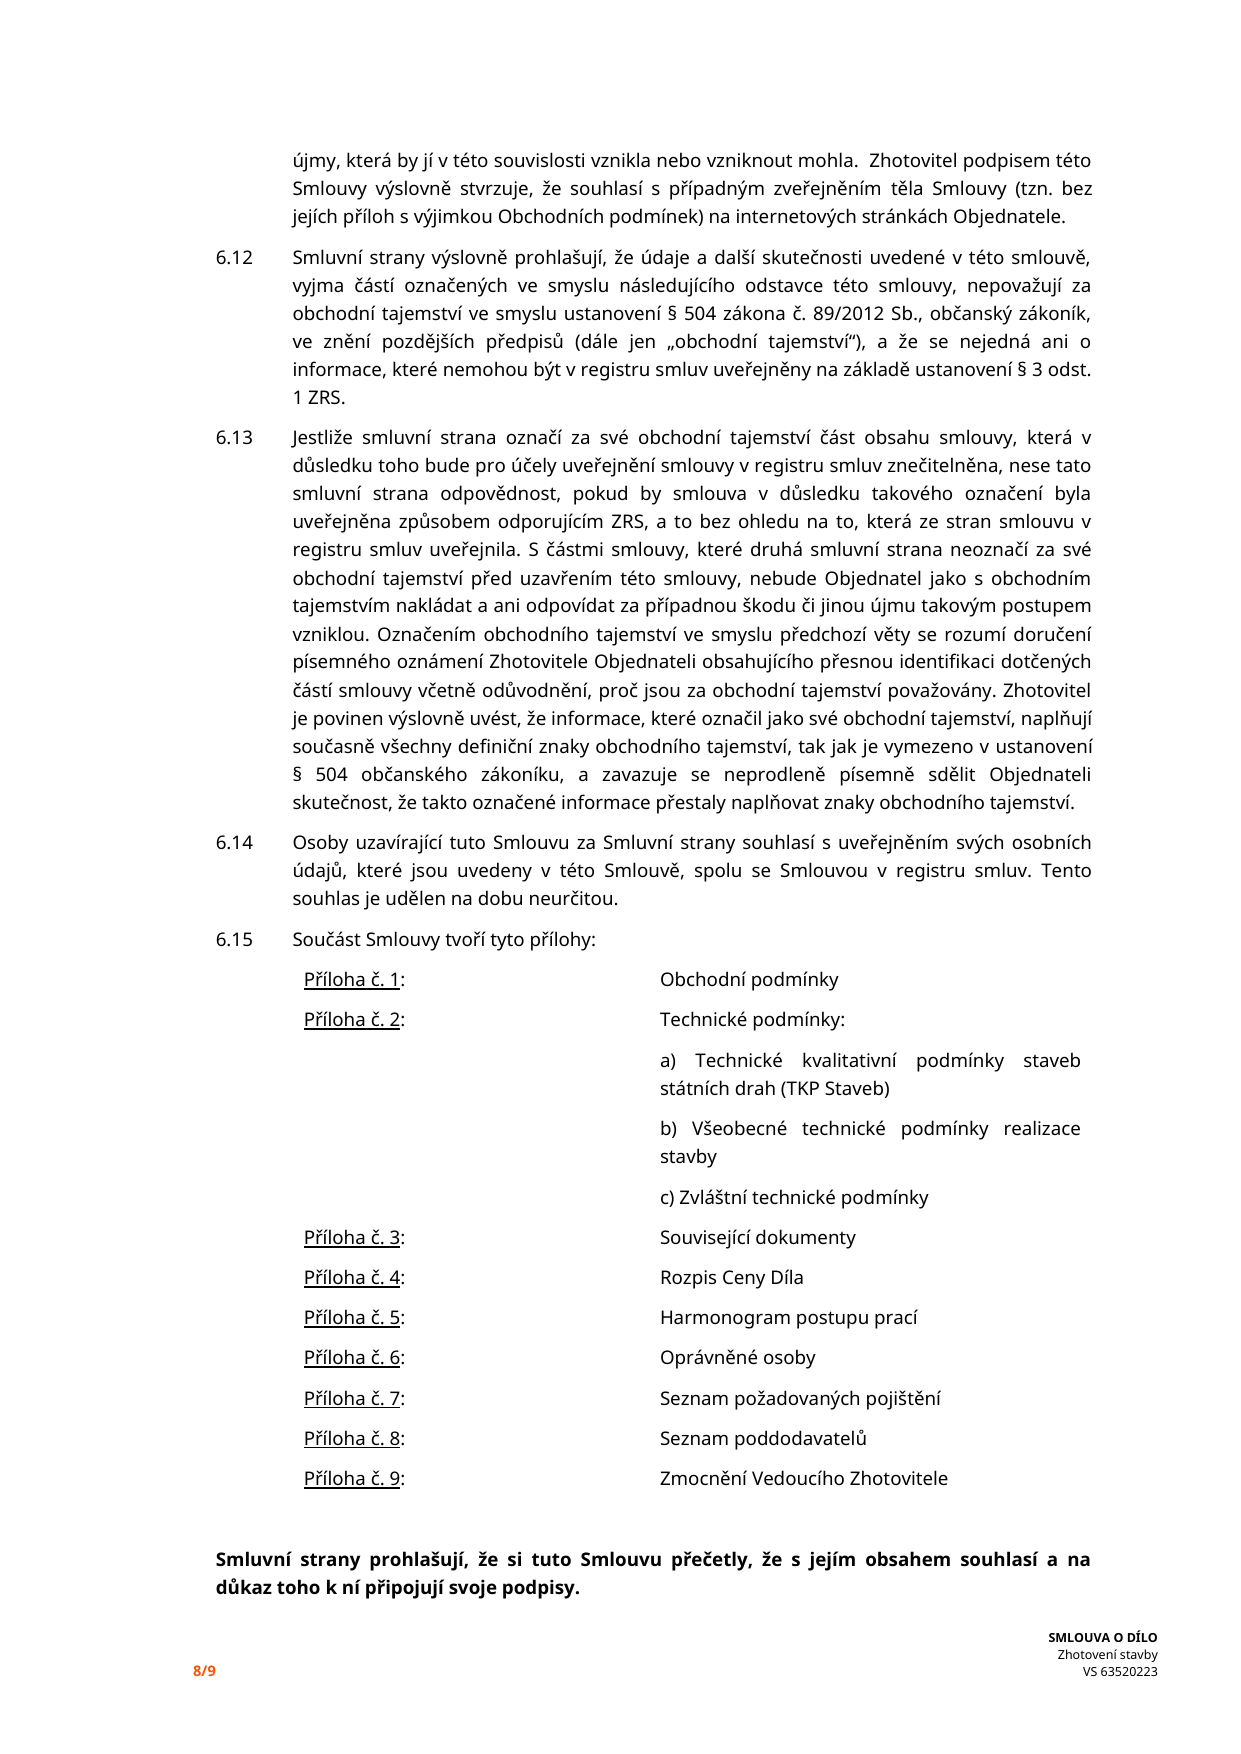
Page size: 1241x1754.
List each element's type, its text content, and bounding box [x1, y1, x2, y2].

table_cell Seznam požadovaných pojištění [572, 1385, 1093, 1425]
table_cell Příloha č. 2: [216, 1007, 572, 1224]
table_cell Příloha č. 5: [216, 1305, 572, 1345]
table_cell Příloha č. 6: [216, 1345, 572, 1385]
table_header Obchodní podmínky [572, 967, 1093, 1007]
table_cell Oprávněné osoby [572, 1345, 1093, 1385]
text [216, 147, 1093, 229]
text Součást Smlouvy tvoří tyto přílohy: [216, 926, 1093, 952]
table_cell Harmonogram postupu prací [572, 1305, 1093, 1345]
table_cell Související dokumenty [572, 1224, 1093, 1264]
text Smluvní strany výslovně prohlašují, že údaje a další skutečnosti uvedené v této smlouvě, vyjma částí označených ve smyslu následujícího odstavce této smlouvy, nepovažují za obchodní tajemství ve smyslu ustanovení § 504 zákona č. 89/2012 Sb., občanský zákoník, ve znění pozdějších předpisů (dále jen „obchodní tajemství“), a že se nejedná ani o informace, které nemohou být v registru smluv uveřejněny na základě ustanovení § 3 odst. 1 ZRS. [216, 244, 1093, 410]
text Jestliže smluvní strana označí za své obchodní tajemství část obsahu smlouvy, která v důsledku toho bude pro účely uveřejnění smlouvy v registru smluv znečitelněna, nese tato smluvní strana odpovědnost, pokud by smlouva v důsledku takového označení byla uveřejněna způsobem odporujícím ZRS, a to bez ohledu na to, která ze stran smlouvu v registru smluv uveřejnila. S částmi smlouvy, které druhá smluvní strana neoznačí za své obchodní tajemství před uzavřením této smlouvy, nebude Objednatel jako s obchodním tajemstvím nakládat a ani odpovídat za případnou škodu či jinou újmu takovým postupem vzniklou. Označením obchodního tajemství ve smyslu předchozí věty se rozumí doručení písemného oznámení Zhotovitele Objednateli obsahujícího přesnou identifikaci dotčených částí smlouvy včetně odůvodnění, proč jsou za obchodní tajemství považovány. Zhotovitel je povinen výslovně uvést, že informace, které označil jako své obchodní tajemství, naplňují současně všechny definiční znaky obchodního tajemství, tak jak je vymezeno v ustanovení § 504 občanského zákoníku, a zavazuje se neprodleně písemně sdělit Objednateli skutečnost, že takto označené informace přestaly naplňovat znaky obchodního tajemství. [216, 425, 1093, 814]
table_cell Příloha č. 7: [216, 1385, 572, 1425]
table_cell Příloha č. 4: [216, 1265, 572, 1304]
table_cell Technické podmínky: a) Technické kvalitativní podmínky staveb státních drah (TKP Staveb) b) Všeobecné technické podmínky realizace stavby c) Zvláštní technické podmínky [572, 1007, 1093, 1224]
table_cell Seznam poddodavatelů Zmocnění Vedoucího Zhotovitele [572, 1425, 1093, 1506]
table_header Příloha č. 1: [216, 967, 572, 1007]
table_cell Příloha č. 8: Příloha č. 9: [216, 1425, 572, 1506]
table_cell Příloha č. 3: [216, 1224, 572, 1264]
text Osoby uzavírající tuto Smlouvu za Smluvní strany souhlasí s uveřejněním svých osobních údajů, které jsou uvedeny v této Smlouvě, spolu se Smlouvou v registru smluv. Tento souhlas je udělen na dobu neurčitou. [216, 829, 1093, 911]
table_cell Rozpis Ceny Díla [572, 1265, 1093, 1304]
text Smluvní strany prohlašují, že si tuto Smlouvu přečetly, že s jejím obsahem souhlasí a na důkaz toho k ní připojují svoje podpisy. [216, 1546, 1093, 1599]
